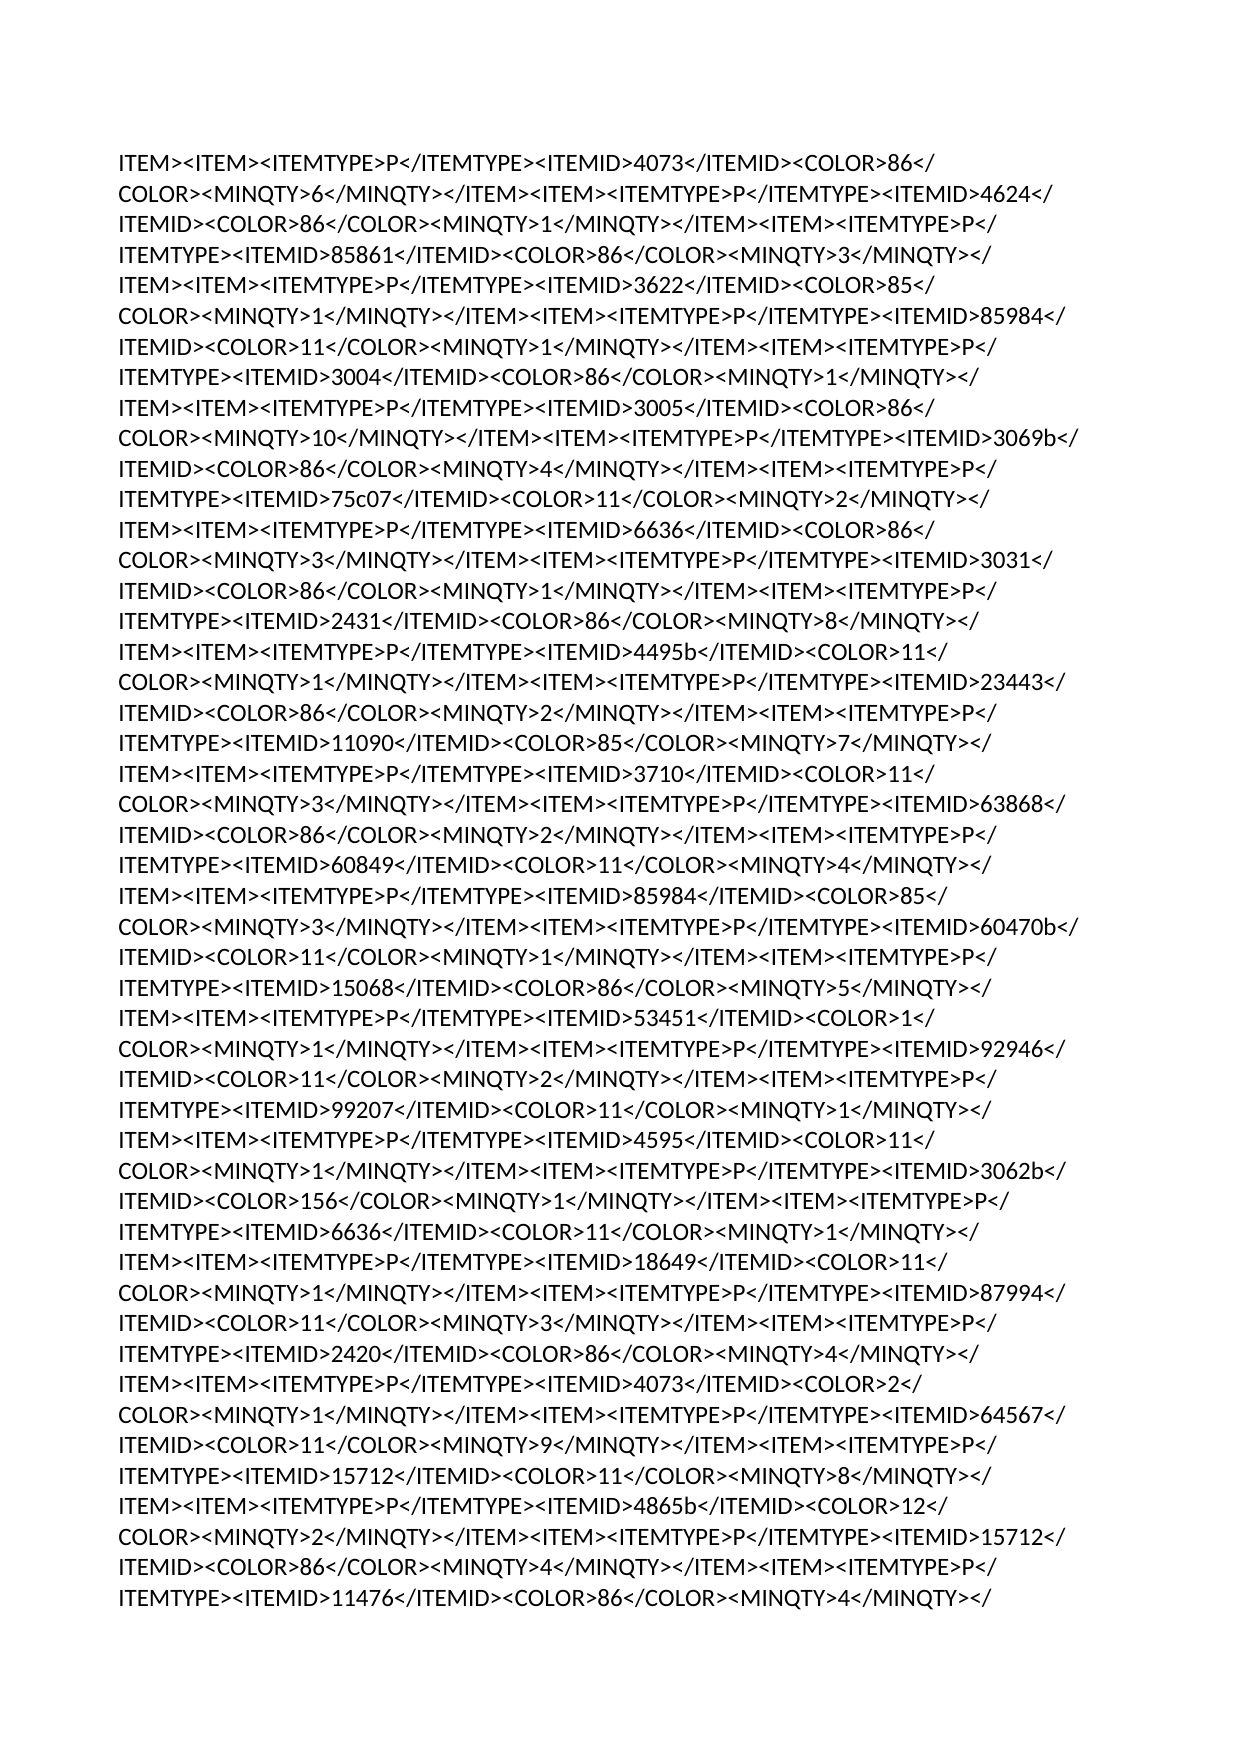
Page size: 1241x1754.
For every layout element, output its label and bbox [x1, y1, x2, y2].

text [118, 148, 1122, 1613]
